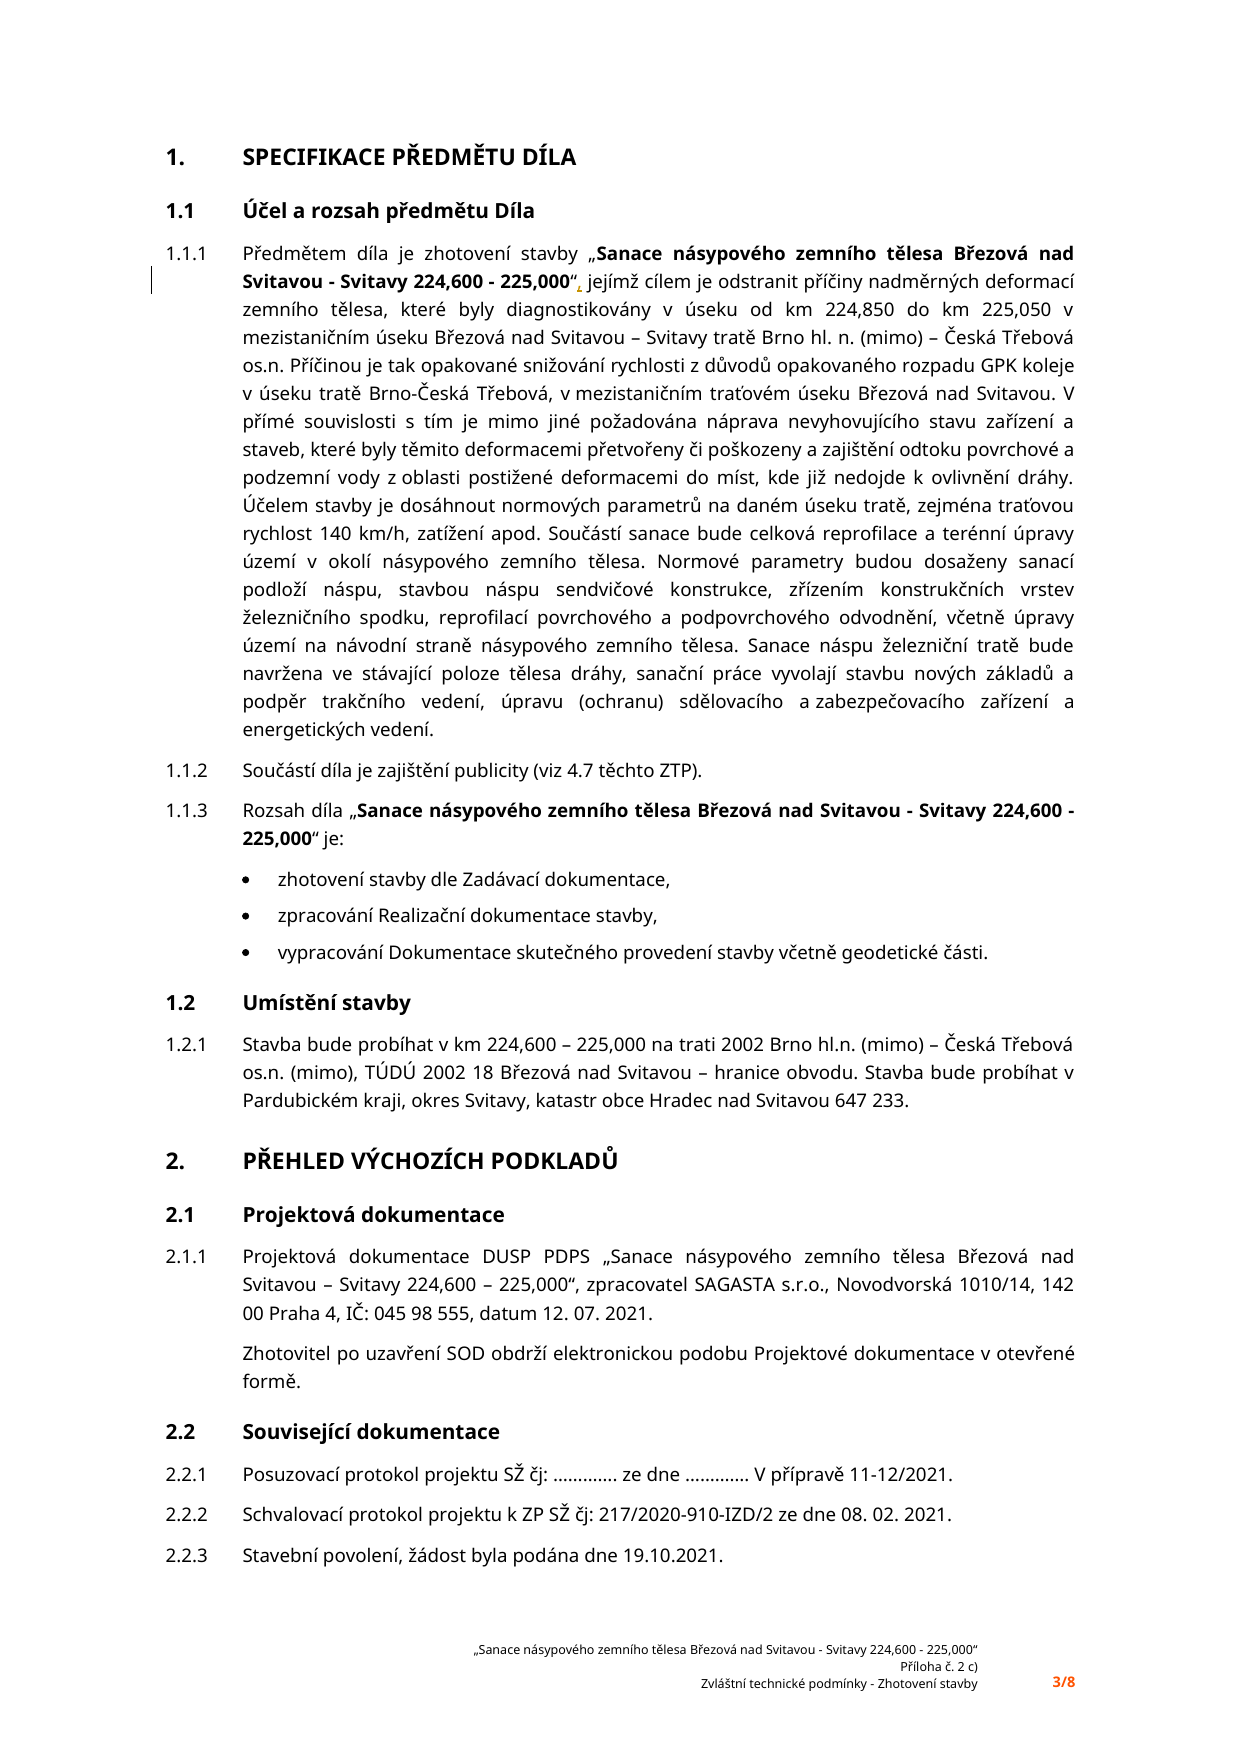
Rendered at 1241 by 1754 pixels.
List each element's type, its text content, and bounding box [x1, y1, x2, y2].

text Stavební povolení, žádost byla podána dne 19.10.2021. [165, 1542, 1075, 1567]
text Projektová dokumentace [165, 1200, 1075, 1228]
text zpracování Realizační dokumentace stavby, [242, 903, 1075, 928]
text Účel a rozsah předmětu Díla [165, 197, 1075, 225]
text Zhotovitel po uzavření SOD obdrží elektronickou podobu Projektové dokumentace v otevřené formě. [242, 1340, 1075, 1394]
text zhotovení stavby dle Zadávací dokumentace, [242, 866, 1075, 892]
text PŘEHLED VÝCHOZÍCH PODKLADŮ [165, 1145, 1075, 1176]
text Projektová dokumentace DUSP PDPS „Sanace násypového zemního tělesa Březová nad Svitavou – Svitavy 224,600 – 225,000“, zpracovatel SAGASTA s.r.o., Novodvorská 1010/14, 142 00 Praha 4, IČ: 045 98 555, datum 12. 07. 2021. [165, 1244, 1075, 1325]
text Rozsah díla „Sanace násypového zemního tělesa Březová nad Svitavou - Svitavy 224,600 - 225,000“ je: [165, 798, 1075, 851]
text SPECIFIKACE PŘEDMĚTU DÍLA [165, 141, 1075, 173]
text Stavba bude probíhat v km 224,600 – 225,000 na trati 2002 Brno hl.n. (mimo) – Česká Třebová os.n. (mimo), TÚDÚ 2002 18 Březová nad Svitavou – hranice obvodu. Stavba bude probíhat v Pardubickém kraji, okres Svitavy, katastr obce Hradec nad Svitavou 647 233. [165, 1032, 1075, 1113]
text Schvalovací protokol projektu k ZP SŽ čj: 217/2020-910-IZD/2 ze dne 08. 02. 2021. [165, 1501, 1075, 1527]
text Předmětem díla je zhotovení stavby „Sanace násypového zemního tělesa Březová nad Svitavou - Svitavy 224,600 - 225,000“ jejímž cílem je odstranit příčiny nadměrných deformací zemního tělesa, které byly diagnostikovány v úseku od km 224,850 do km 225,050 v mezistaničním úseku Březová nad Svitavou – Svitavy tratě Brno hl. n. (mimo) – Česká Třebová os.n. Příčinou je tak opakované snižování rychlosti z důvodů opakovaného rozpadu GPK koleje v úseku tratě Brno-Česká Třebová, v mezistaničním traťovém úseku Březová nad Svitavou. V přímé souvislosti s tím je mimo jiné požadována náprava nevyhovujícího stavu zařízení a staveb, které byly těmito deformacemi přetvořeny či poškozeny a zajištění odtoku povrchové a podzemní vody z oblasti postižené deformacemi do míst, kde již nedojde k ovlivnění dráhy. Účelem stavby je dosáhnout normových parametrů na daném úseku tratě, zejména traťovou rychlost 140 km/h, zatížení apod. Součástí sanace bude celková reprofilace a terénní úpravy území v okolí násypového zemního tělesa. Normové parametry budou dosaženy sanací podloží náspu, stavbou náspu sendvičové konstrukce, zřízením konstrukčních vrstev železničního spodku, reprofilací povrchového a podpovrchového odvodnění, včetně úpravy území na návodní straně násypového zemního tělesa. Sanace náspu železniční tratě bude navržena ve stávající poloze tělesa dráhy, sanační práce vyvolají stavbu nových základů a podpěr trakčního vedení, úpravu (ochranu) sdělovacího a zabezpečovacího zařízení a energetických vedení. [165, 240, 1075, 742]
text vypracování Dokumentace skutečného provedení stavby včetně geodetické části. [242, 939, 1075, 964]
text Související dokumentace [165, 1417, 1075, 1446]
list Součástí díla je zajištění publicity (viz 4.7 těchto ZTP). [165, 757, 1075, 783]
text Umístění stavby [165, 988, 1075, 1016]
text Posuzovací protokol projektu SŽ čj: …………. ze dne …………. V přípravě 11-12/2021. [165, 1461, 1075, 1486]
